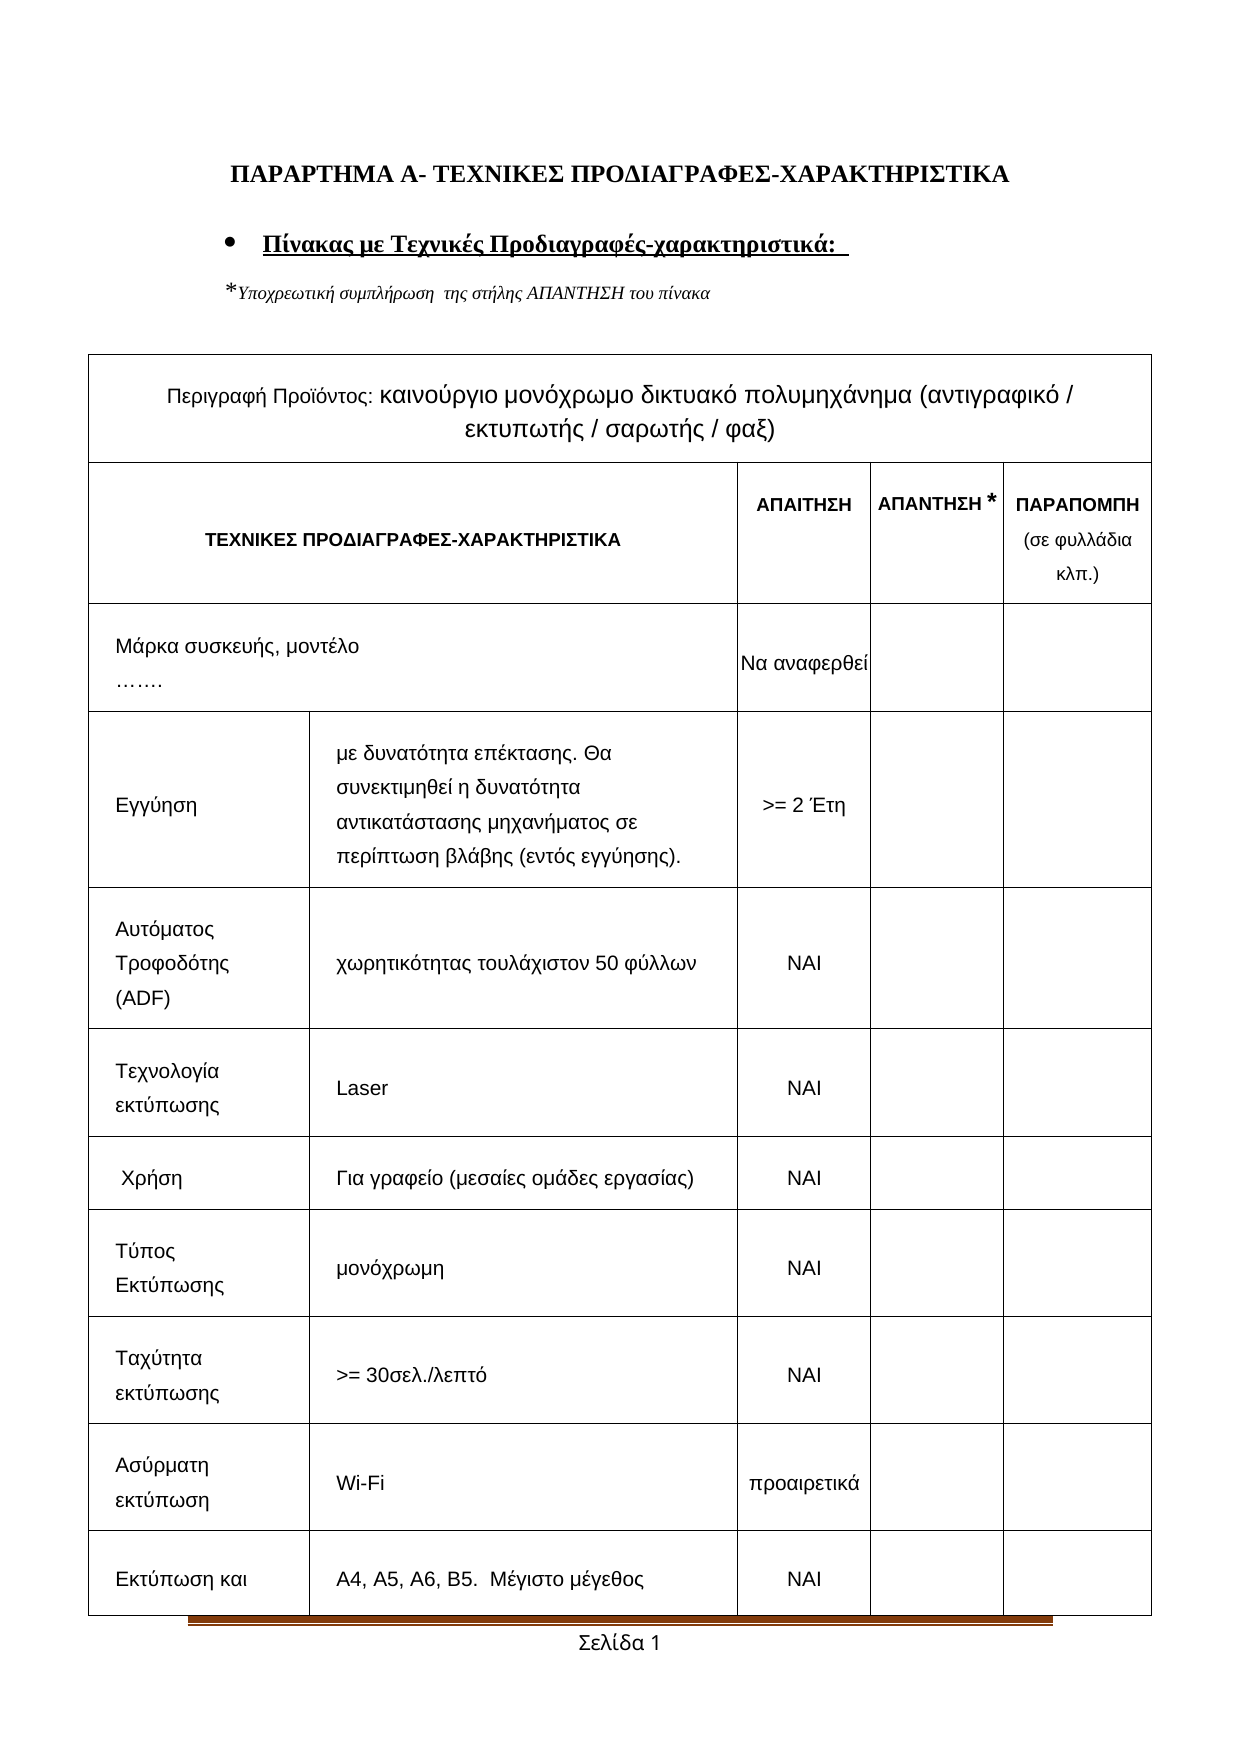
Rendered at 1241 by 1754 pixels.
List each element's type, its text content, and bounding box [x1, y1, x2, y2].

table_cell ΝΑΙ [738, 1317, 870, 1423]
table_cell Εγγύηση [89, 712, 309, 887]
text ΠΑΡΑΡΤΗΜΑ Α- ΤΕΧΝΙΚΕΣ ΠΡΟΔΙΑΓΡΑΦΕΣ-ΧΑΡΑΚΤΗΡΙΣΤΙΚΑ [187, 159, 1053, 188]
table_cell [1004, 1210, 1151, 1316]
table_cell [89, 1531, 309, 1615]
table_cell χωρητικότητας τουλάχιστον 50 φύλλων [310, 888, 737, 1028]
table_cell με δυνατότητα επέκτασης. Θα συνεκτιμηθεί η δυνατότητα αντικατάστασης μηχανήματος σε περίπτωση βλάβης (εντός εγγύησης). [310, 712, 737, 887]
table_cell [871, 604, 1003, 711]
table_cell ΝΑΙ [738, 1210, 870, 1316]
table_cell προαιρετικά [738, 1424, 870, 1530]
table_cell [1004, 604, 1151, 711]
list Πίνακας με Τεχνικές Προδιαγραφές-χαρακτηριστικά: [225, 229, 1053, 259]
table_cell ΝΑΙ [738, 1137, 870, 1208]
table_cell [1004, 1029, 1151, 1136]
table_cell [871, 1137, 1003, 1208]
table_cell ΑΠΑΝΤΗΣΗ * [871, 463, 1003, 603]
table_cell [1004, 1531, 1151, 1615]
table_cell [1004, 1424, 1151, 1530]
table_cell [871, 1029, 1003, 1136]
table_cell [871, 888, 1003, 1028]
table_cell [1004, 1137, 1151, 1208]
table_cell [871, 1531, 1003, 1615]
table_cell [871, 712, 1003, 887]
table_cell Χρήση [89, 1137, 309, 1208]
table_cell Laser [310, 1029, 737, 1136]
table_cell Wi-Fi [310, 1424, 737, 1530]
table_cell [310, 1531, 737, 1615]
table_cell [1004, 1317, 1151, 1423]
table_cell [871, 1317, 1003, 1423]
table_cell Ταχύτητα εκτύπωσης [89, 1317, 309, 1423]
table_cell ΝΑΙ [738, 1029, 870, 1136]
table_cell Αυτόματος Τροφοδότης (ADF) [89, 888, 309, 1028]
table_cell >= 30σελ./λεπτό [310, 1317, 737, 1423]
table_cell Για γραφείο (μεσαίες ομάδες εργασίας) [310, 1137, 737, 1208]
table_cell Τύπος Εκτύπωσης [89, 1210, 309, 1316]
table_cell μονόχρωμη [310, 1210, 737, 1316]
table_cell NAI [738, 1531, 870, 1615]
table_header Περιγραφή Προϊόντος: καινούργιο μονόχρωμο δικτυακό πολυμηχάνημα (αντιγραφικό / εκτυπωτής / σαρωτής / φαξ) [89, 355, 1151, 462]
table_cell ΠΑΡΑΠΟΜΠΗ (σε φυλλάδια κλπ.) [1004, 463, 1151, 603]
text *Υποχρεωτική συμπλήρωση της στήλης ΑΠΑΝΤΗΣΗ του πίνακα [225, 276, 1053, 304]
table_cell Ασύρματη εκτύπωση [89, 1424, 309, 1530]
table_cell [871, 1424, 1003, 1530]
table_cell [1004, 712, 1151, 887]
table_cell ΑΠΑΙΤΗΣΗ [738, 463, 870, 603]
table_cell ΝΑΙ [738, 888, 870, 1028]
table_cell ΤΕΧΝΙΚΕΣ ΠΡΟΔΙΑΓΡΑΦΕΣ-ΧΑΡΑΚΤΗΡΙΣΤΙΚΑ [89, 463, 737, 603]
table_cell >= 2 Έτη [738, 712, 870, 887]
table_cell [1004, 888, 1151, 1028]
table_cell Τεχνολογία εκτύπωσης [89, 1029, 309, 1136]
table_cell Μάρκα συσκευής, μοντέλο ……. [89, 604, 737, 711]
table_cell [871, 1210, 1003, 1316]
table_cell Να αναφερθεί [738, 604, 870, 711]
